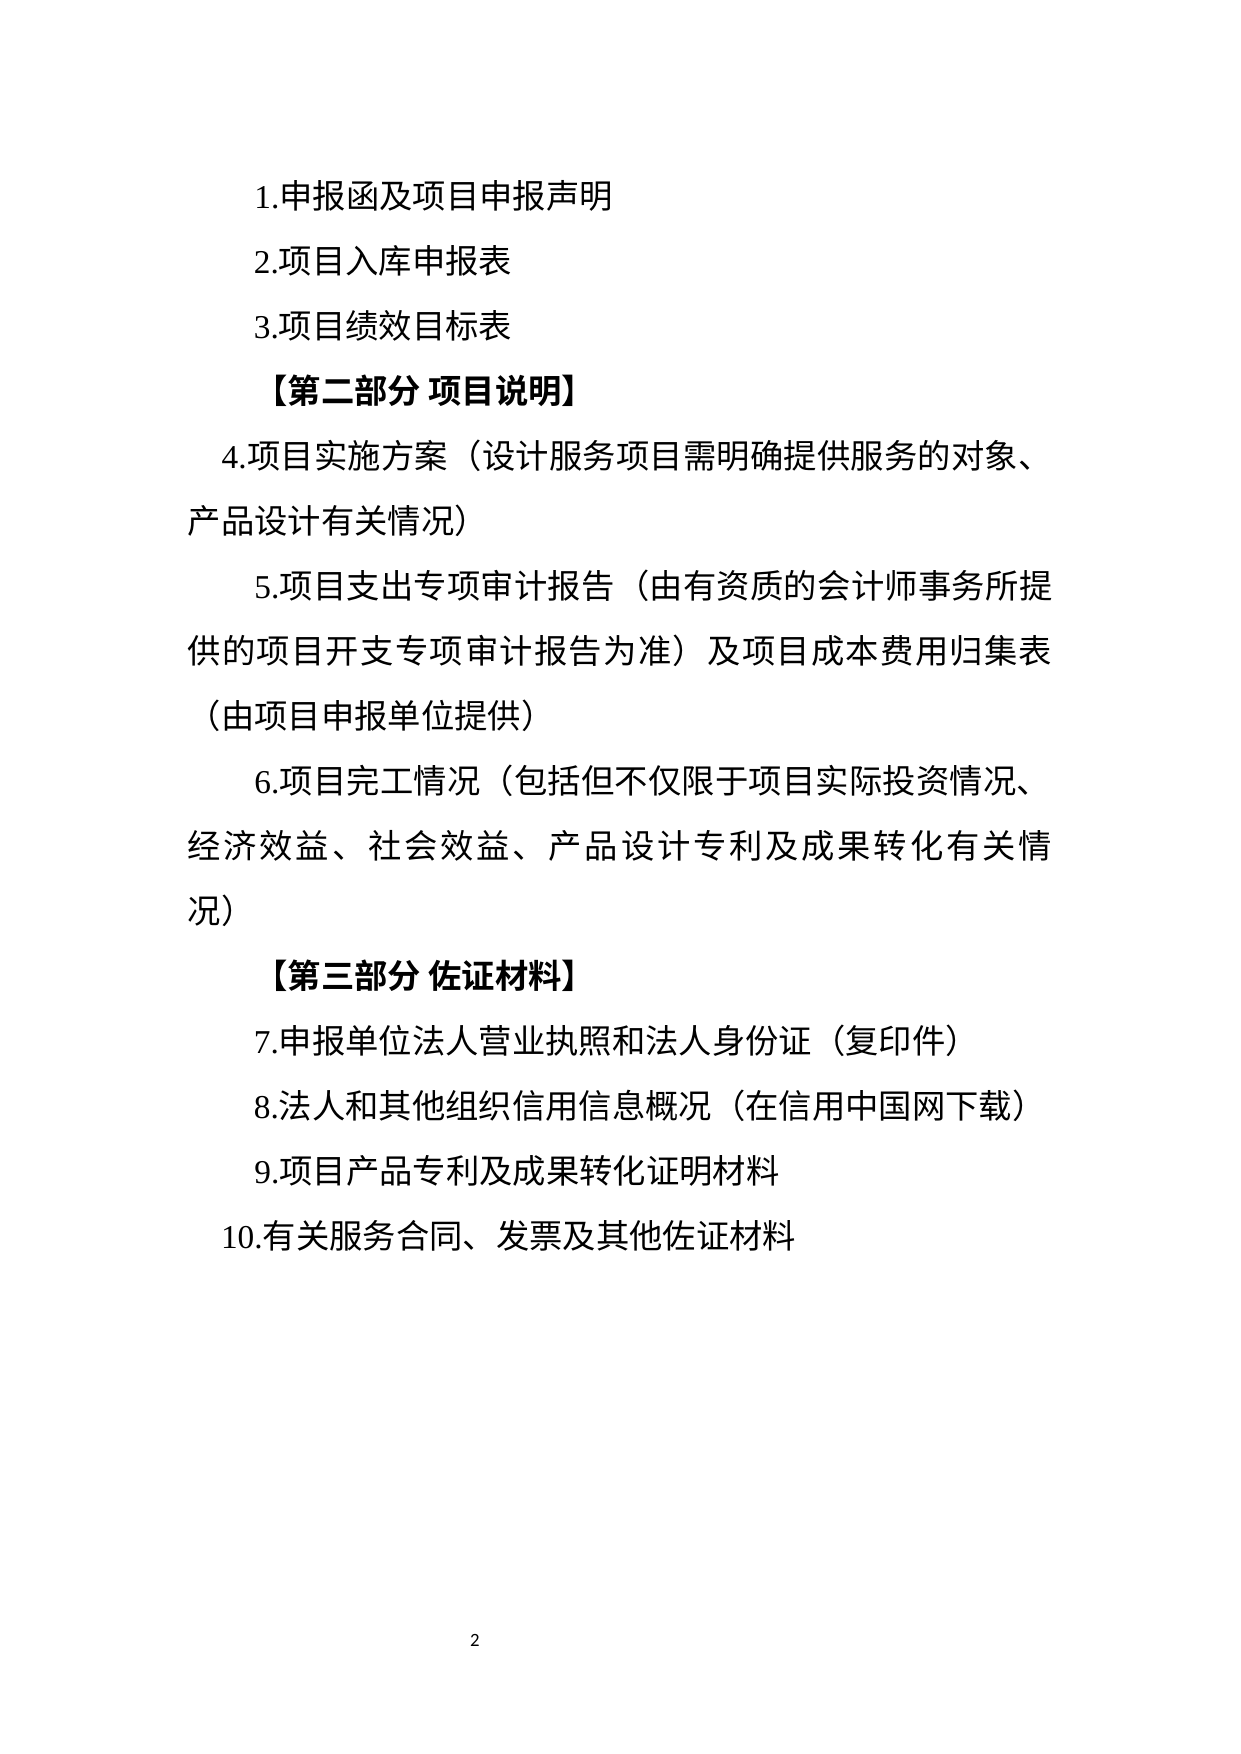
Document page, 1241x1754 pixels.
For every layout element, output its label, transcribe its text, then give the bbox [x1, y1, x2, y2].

list 9.项目产品专利及成果转化证明材料 [187, 1137, 1053, 1202]
text 3.项目绩效目标表 [187, 292, 1053, 357]
text 10.有关服务合同、发票及其他佐证材料 [187, 1202, 1053, 1267]
list 6.项目完工情况（包括但不仅限于项目实际投资情况、经济效益、社会效益、产品设计专利及成果转化有关情况） [187, 747, 1053, 942]
list 4.项目实施方案（设计服务项目需明确提供服务的对象、产品设计有关情况） [187, 422, 1053, 552]
text 【第三部分 佐证材料】 [187, 942, 1053, 1007]
list 5.项目支出专项审计报告（由有资质的会计师事务所提供的项目开支专项审计报告为准）及项目成本费用归集表（由项目申报单位提供） [187, 552, 1053, 747]
text 8.法人和其他组织信用信息概况（在信用中国网下载） [187, 1072, 1053, 1137]
text 【第二部分 项目说明】 [187, 357, 1053, 422]
list 1.申报函及项目申报声明 [187, 162, 1053, 227]
text 7.申报单位法人营业执照和法人身份证（复印件） [187, 1007, 1053, 1072]
text 2.项目入库申报表 [187, 227, 1053, 292]
